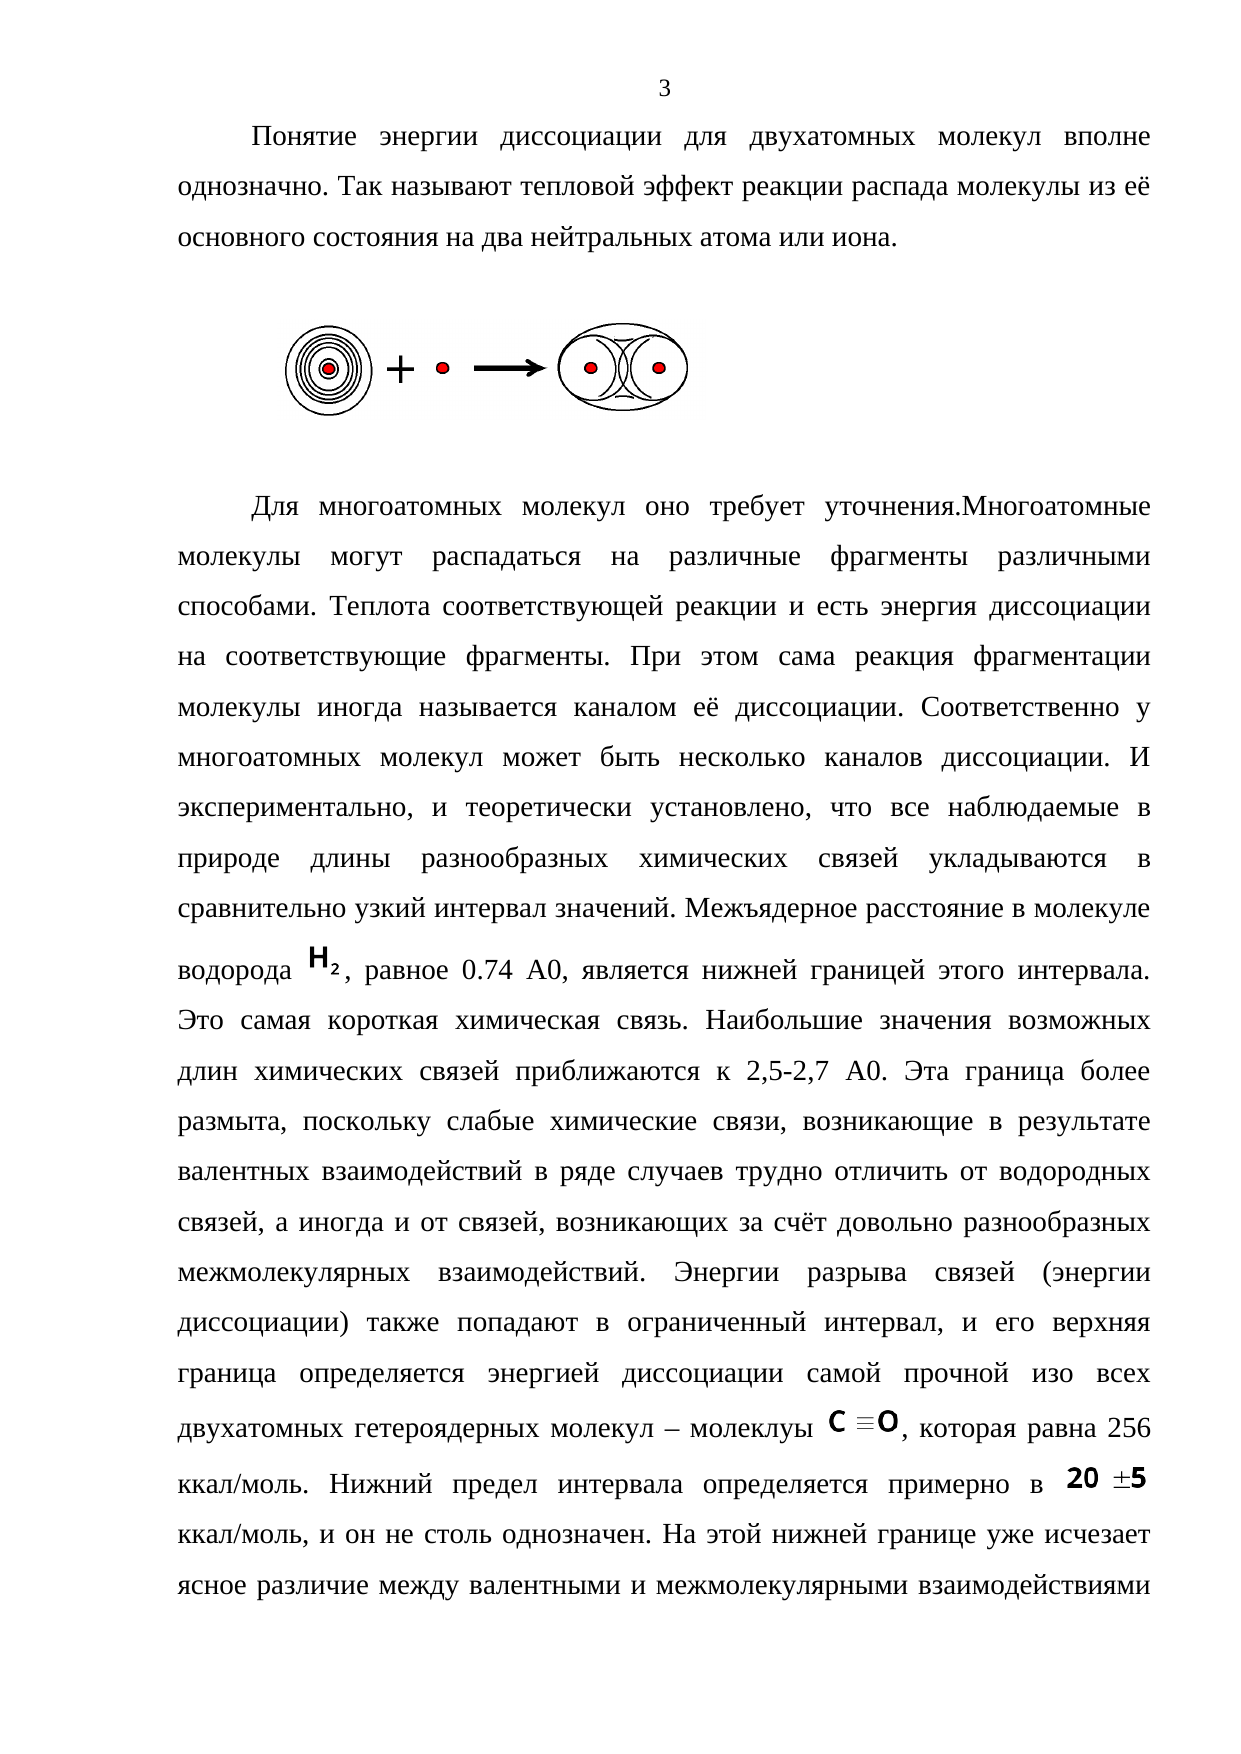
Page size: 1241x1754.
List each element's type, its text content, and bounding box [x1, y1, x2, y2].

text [177, 488, 1152, 1601]
text Понятие энергии диссоциации для двухатомных молекул вполне однозначно. Так называют тепловой эффект реакции распада молекулы из её основного состояния на два нейтральных атома или иона. [177, 118, 1152, 252]
picture [277, 319, 706, 420]
